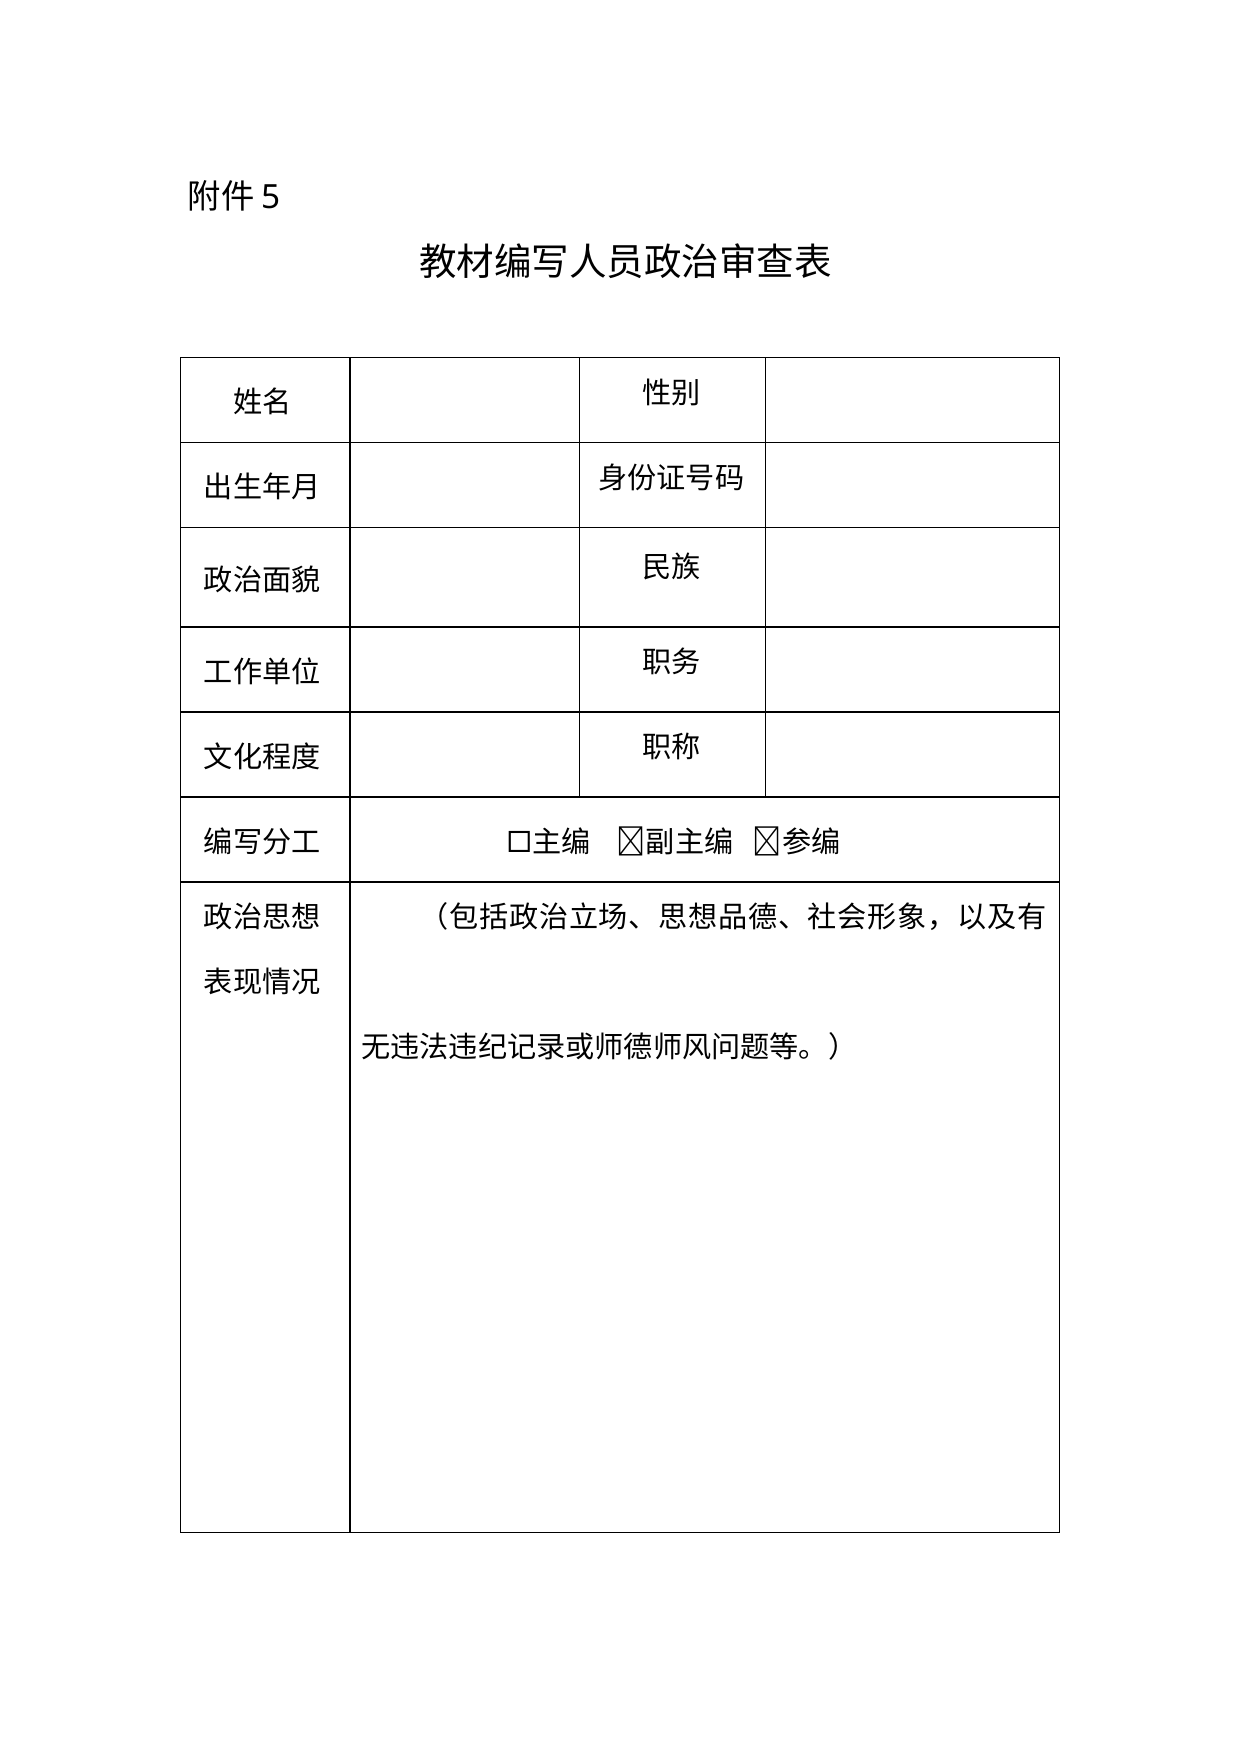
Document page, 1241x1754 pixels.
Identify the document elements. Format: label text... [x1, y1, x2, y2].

table_cell [351, 443, 579, 527]
table_cell 政治思想 表现情况 [181, 883, 349, 1532]
text 教材编写人员政治审查表 [187, 227, 1063, 292]
table_cell [766, 443, 1059, 527]
table_cell [351, 528, 579, 626]
table_cell 文化程度 [181, 713, 349, 796]
table_header 性别 [580, 358, 765, 442]
table_cell 主编 副主编 参编 [351, 798, 1059, 881]
table_cell 身份证号码 [580, 443, 765, 527]
table_cell [766, 628, 1059, 711]
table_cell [351, 883, 1059, 1532]
table_header 姓名 [181, 358, 349, 442]
table_cell 职务 [580, 628, 765, 711]
table_cell 工作单位 [181, 628, 349, 711]
table_cell [351, 628, 579, 711]
table_cell 出生年月 [181, 443, 349, 527]
text 附件5 [187, 162, 1063, 227]
table_header [351, 358, 579, 442]
table_cell 民族 [580, 528, 765, 626]
table_cell 职称 [580, 713, 765, 796]
table_cell [351, 713, 579, 796]
table_cell [766, 528, 1059, 626]
table_cell 编写分工 [181, 798, 349, 881]
table_header [766, 358, 1059, 442]
table_cell [766, 713, 1059, 796]
table_cell 政治面貌 [181, 528, 349, 626]
